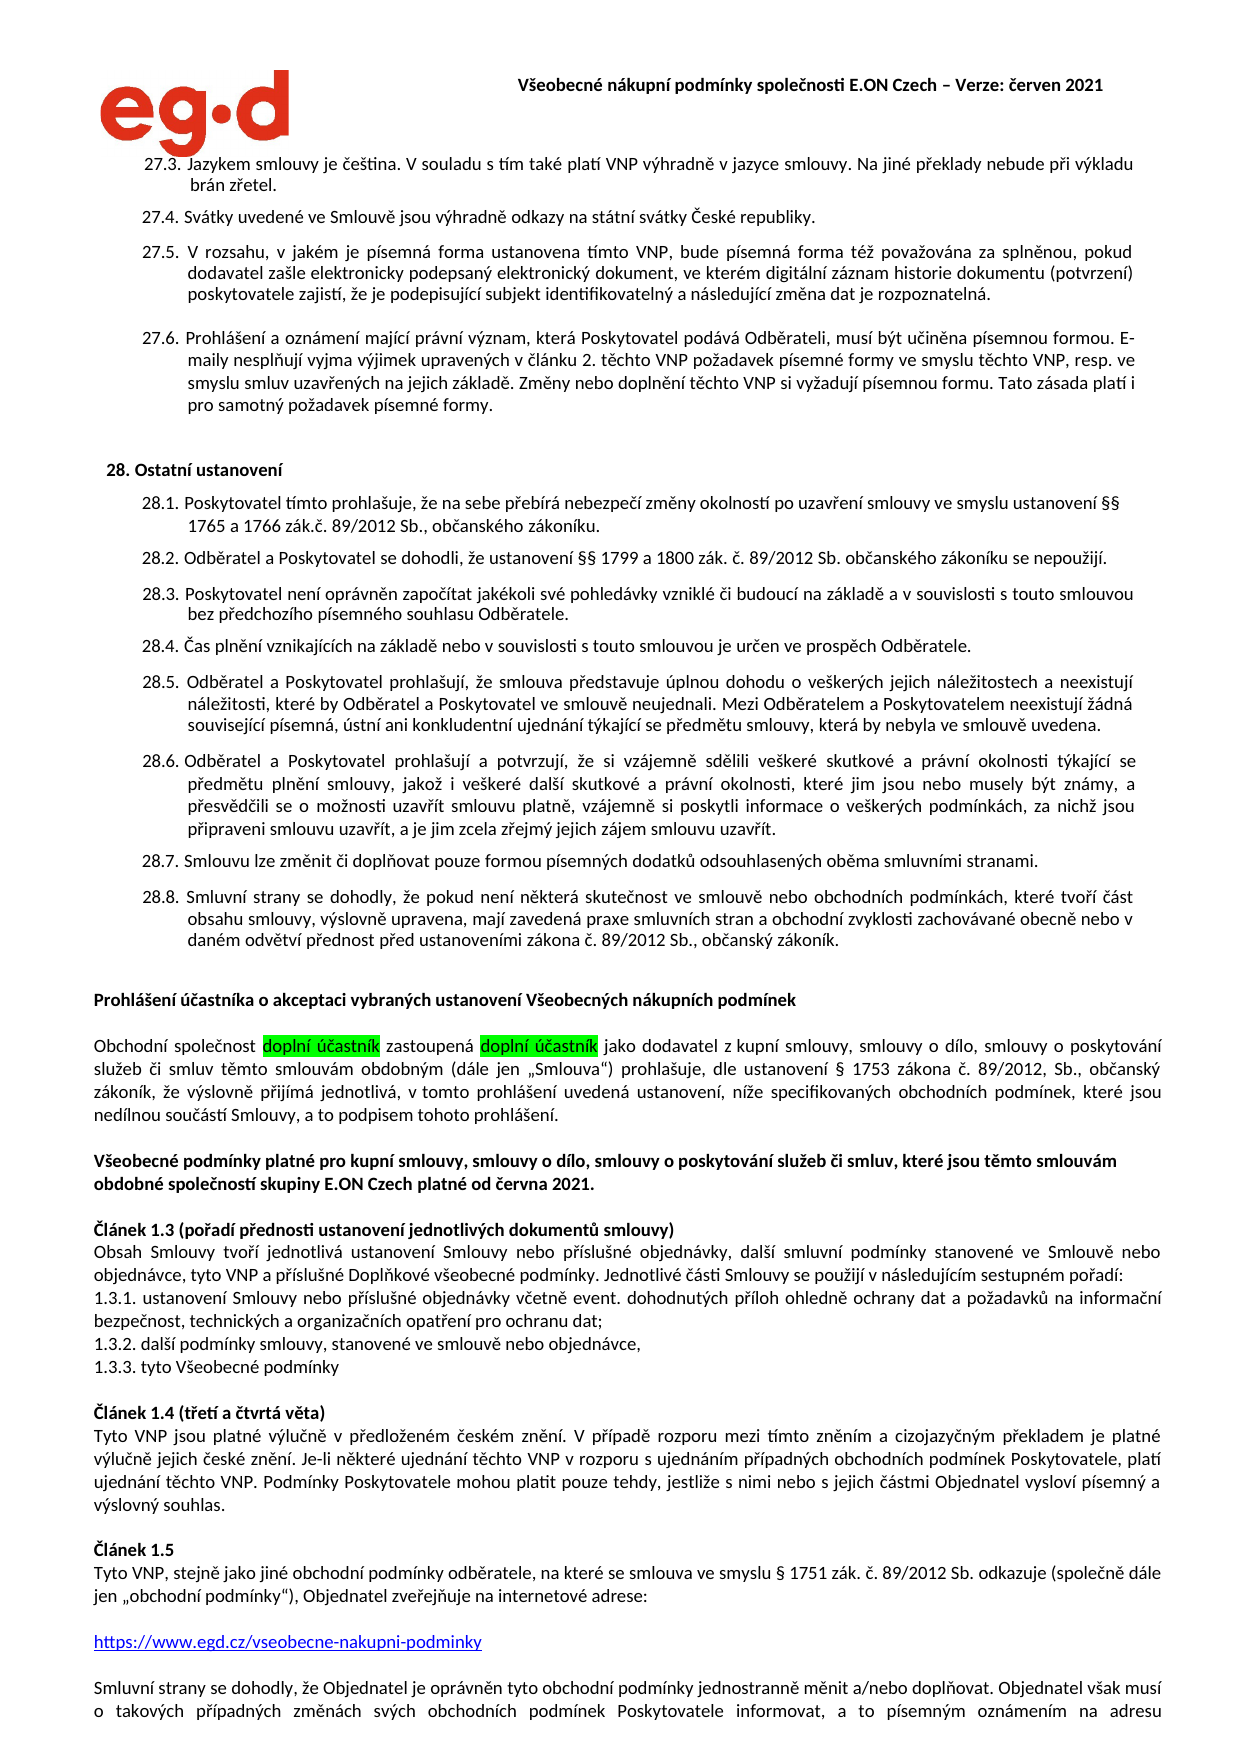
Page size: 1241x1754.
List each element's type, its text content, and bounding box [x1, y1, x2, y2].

list Čas plnění vznikajících na základě nebo v souvislosti s touto smlouvou je určen ve prospěch Odběratele. [142, 634, 1163, 657]
list Odběratel a Poskytovatel prohlašují, že smlouva představuje úplnou dohodu o veškerých jejich náležitostech a neexistují náležitosti, které by Odběratel a Poskytovatel ve smlouvě neujednali. Mezi Odběratelem a Poskytovatelem neexistují žádná související písemná, ústní ani konkludentní ujednání týkající se předmětu smlouvy, která by nebyla ve smlouvě uvedena. [142, 671, 1134, 736]
text 1.3.1. ustanovení Smlouvy nebo příslušné objednávky včetně event. dohodnutých příloh ohledně ochrany dat a požadavků na informační bezpečnost, technických a organizačních opatření pro ochranu dat; [94, 1287, 1163, 1332]
list Jazykem smlouvy je čeština. V souladu s tím také platí VNP výhradně v jazyce smlouvy. Na jiné překlady nebude při výkladu brán zřetel. [144, 154, 1136, 196]
text Článek 1.5 [94, 1539, 1163, 1562]
text Článek 1.4 (třetí a čtvrtá věta) [94, 1401, 1163, 1424]
text Obsah Smlouvy tvoří jednotlivá ustanovení Smlouvy nebo příslušné objednávky, další smluvní podmínky stanovené ve Smlouvě nebo objednávce, tyto VNP a příslušné Doplňkové všeobecné podmínky. Jednotlivé části Smlouvy se použijí v následujícím sestupném pořadí: [94, 1241, 1163, 1287]
text Článek 1.3 (pořadí přednosti ustanovení jednotlivých dokumentů smlouvy) [94, 1218, 1163, 1241]
list Smluvní strany se dohodly, že pokud není některá skutečnost ve smlouvě nebo obchodních podmínkách, které tvoří část obsahu smlouvy, výslovně upravena, mají zavedená praxe smluvních stran a obchodní zvyklosti zachovávané obecně nebo v daném odvětví přednost před ustanoveními zákona č. 89/2012 Sb., občanský zákoník. [142, 886, 1134, 951]
text Všeobecné podmínky platné pro kupní smlouvy, smlouvy o dílo, smlouvy o poskytování služeb či smluv, které jsou těmto smlouvám obdobné společností skupiny E.ON Czech platné od června 2021. [94, 1149, 1163, 1195]
list Smlouvu lze změnit či doplňovat pouze formou písemných dodatků odsouhlasených oběma smluvními stranami. [142, 849, 1163, 872]
text 1.3.3. tyto Všeobecné podmínky [94, 1355, 1163, 1378]
list Svátky uvedené ve Smlouvě jsou výhradně odkazy na státní svátky České republiky. [142, 205, 1163, 228]
list Poskytovatel není oprávněn započítat jakékoli své pohledávky vzniklé či budoucí na základě a v souvislosti s touto smlouvou bez předchozího písemného souhlasu Odběratele. [142, 583, 1134, 625]
text Obchodní společnost doplní účastník zastoupená doplní účastník jako dodavatel z kupní smlouvy, smlouvy o dílo, smlouvy o poskytování služeb či smluv těmto smlouvám obdobným (dále jen „Smlouva“) prohlašuje, dle ustanovení § 1753 zákona č. 89/2012, Sb., občanský zákoník, že výslovně přijímá jednotlivá, v tomto prohlášení uvedená ustanovení, níže specifikovaných obchodních podmínek, které jsou nedílnou součástí Smlouvy, a to podpisem tohoto prohlášení. [94, 1034, 1163, 1126]
text Tyto VNP, stejně jako jiné obchodní podmínky odběratele, na které se smlouva ve smyslu § 1751 zák. č. 89/2012 Sb. odkazuje (společně dále jen „obchodní podmínky“), Objednatel zveřejňuje na internetové adrese: [94, 1562, 1163, 1607]
text https://www.egd.cz/vseobecne-nakupni-podminky [94, 1630, 1163, 1653]
list Poskytovatel tímto prohlašuje, že na sebe přebírá nebezpečí změny okolností po uzavření smlouvy ve smyslu ustanovení §§ 1765 a 1766 zák.č. 89/2012 Sb., občanského zákoníku. [142, 491, 1122, 537]
text 1.3.2. další podmínky smlouvy, stanovené ve smlouvě nebo objednávce, [94, 1332, 1163, 1355]
list Prohlášení a oznámení mající právní význam, která Poskytovatel podává Odběrateli, musí být učiněna písemnou formou. E- maily nesplňují vyjma výjimek upravených v článku 2. těchto VNP požadavek písemné formy ve smyslu těchto VNP, resp. ve smyslu smluv uzavřených na jejich základě. Změny nebo doplnění těchto VNP si vyžadují písemnou formu. Tato zásada platí i pro samotný požadavek písemné formy. [142, 327, 1137, 417]
picture [100, 70, 289, 157]
list Odběratel a Poskytovatel prohlašují a potvrzují, že si vzájemně sdělili veškeré skutkové a právní okolnosti týkající se předmětu plnění smlouvy, jakož i veškeré další skutkové a právní okolnosti, které jim jsou nebo musely být známy, a přesvědčili se o možnosti uzavřít smlouvu platně, vzájemně si poskytli informace o veškerých podmínkách, za nichž jsou připraveni smlouvu uzavřít, a je jim zcela zřejmý jejich zájem smlouvu uzavřít. [142, 750, 1136, 840]
list V rozsahu, v jakém je písemná forma ustanovena tímto VNP, bude písemná forma též považována za splněnou, pokud dodavatel zašle elektronicky podepsaný elektronický dokument, ve kterém digitální záznam historie dokumentu (potvrzení) poskytovatele zajistí, že je podepisující subjekt identifikovatelný a následující změna dat je rozpoznatelná. [142, 242, 1134, 305]
text Tyto VNP jsou platné výlučně v předloženém českém znění. V případě rozporu mezi tímto zněním a cizojazyčným překladem je platné výlučně jejich české znění. Je-li některé ujednání těchto VNP v rozporu s ujednáním případných obchodních podmínek Poskytovatele, platí ujednání těchto VNP. Podmínky Poskytovatele mohou platit pouze tehdy, jestliže s nimi nebo s jejich částmi Objednatel vysloví písemný a výslovný souhlas. [94, 1424, 1163, 1516]
text Prohlášení účastníka o akceptaci vybraných ustanovení Všeobecných nákupních podmínek [94, 989, 1163, 1012]
list Odběratel a Poskytovatel se dohodli, že ustanovení §§ 1799 a 1800 zák. č. 89/2012 Sb. občanského zákoníku se nepoužijí. [142, 546, 1163, 569]
subtitle Ostatní ustanovení [106, 458, 1163, 481]
